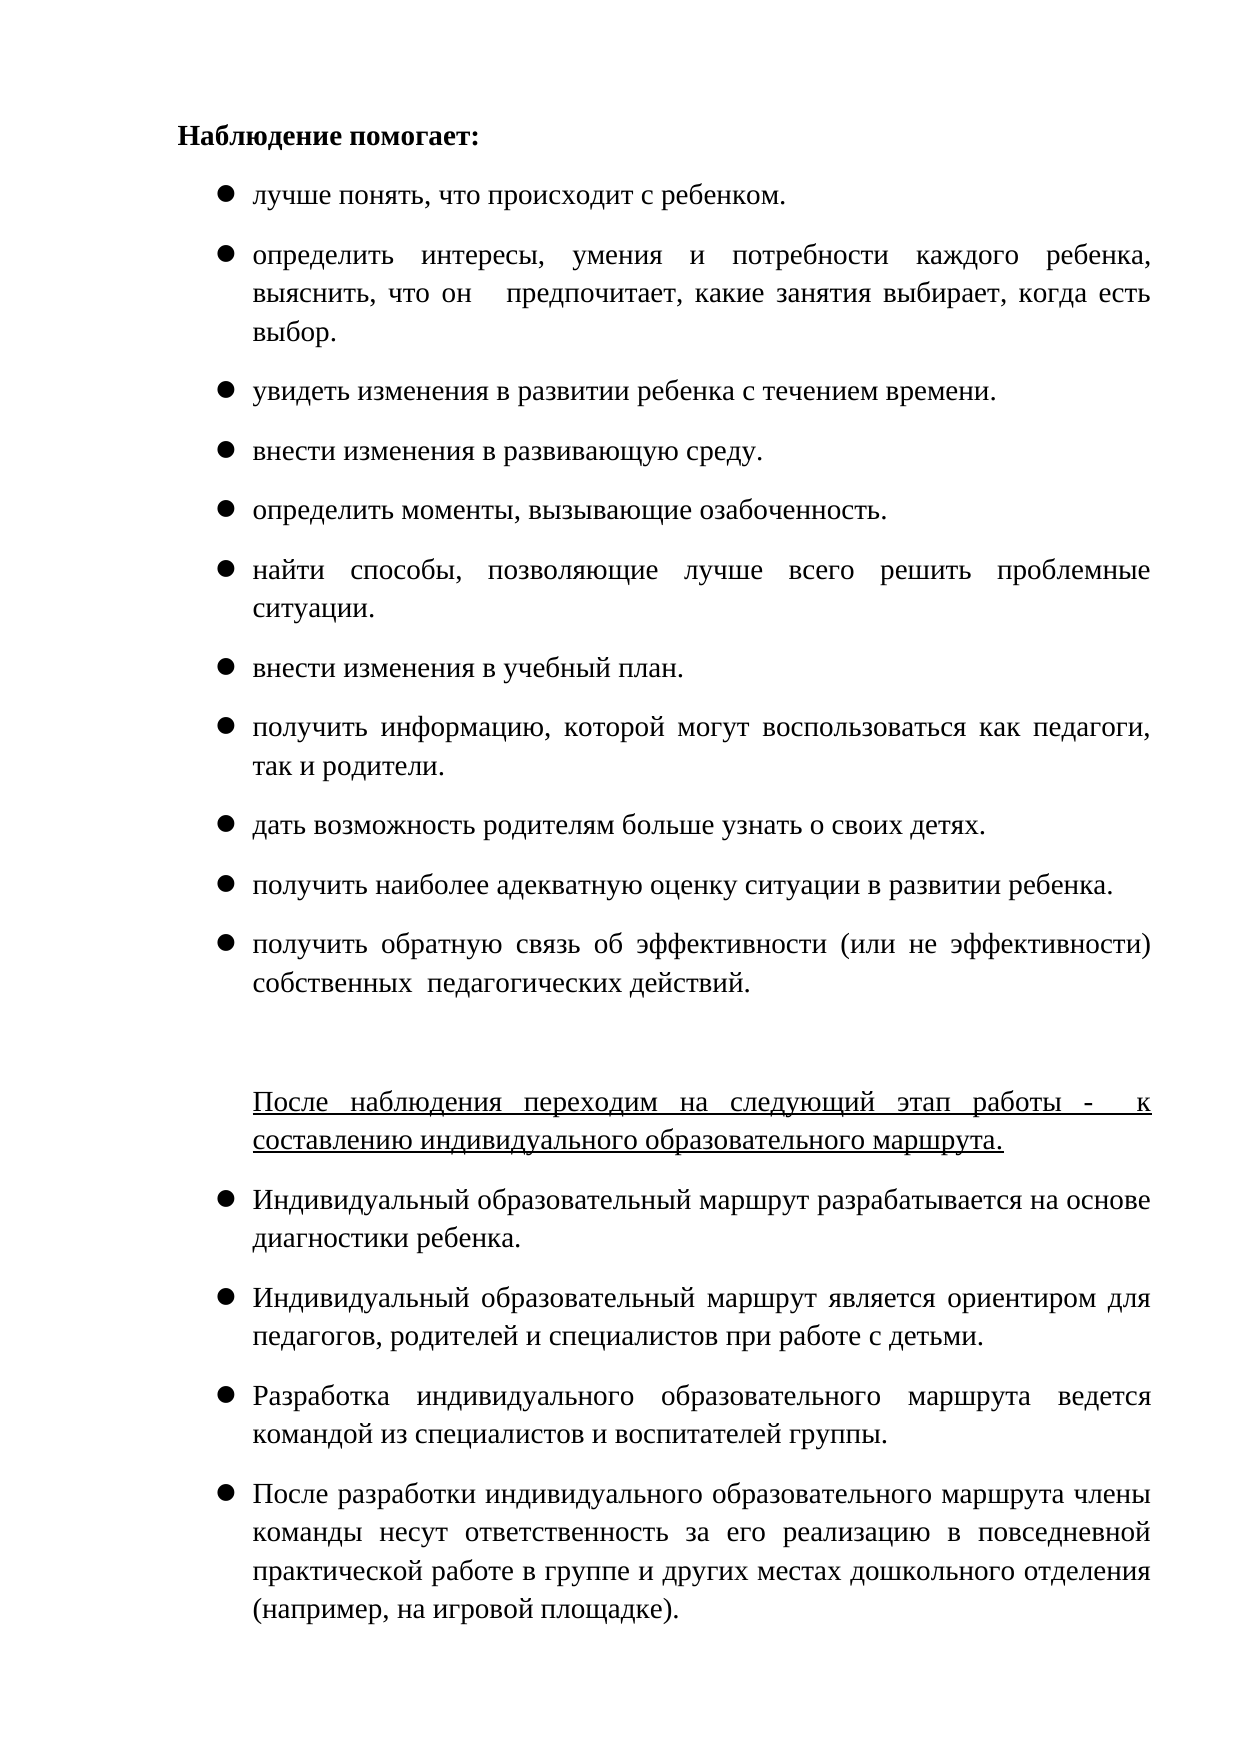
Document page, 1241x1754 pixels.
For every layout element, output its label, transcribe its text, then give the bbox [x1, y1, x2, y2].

list внести изменения в учебный план. [215, 650, 1152, 684]
text После наблюдения переходим на следующий этап работы - к составлению индивидуального образовательного маршрута. [252, 1084, 1152, 1113]
text Наблюдение помогает: [177, 118, 1152, 152]
list получить обратную связь об эффективности (или не эффективности) собственных педагогических действий. [215, 926, 1152, 999]
list определить интересы, умения и потребности каждого ребенка, выяснить, что он предпочитает, какие занятия выбирает, когда есть выбор. [215, 237, 1152, 348]
list внести изменения в развивающую среду. [215, 433, 1152, 467]
text После наблюдения переходим на следующий этап работы - к составлению индивидуального образовательного маршрута. [252, 1114, 1152, 1156]
list получить наиболее адекватную оценку ситуации в развитии ребенка. [215, 867, 1152, 901]
list определить моменты, вызывающие озабоченность. [215, 492, 1152, 526]
list Разработка индивидуального образовательного маршрута ведется командой из специалистов и воспитателей группы. [215, 1378, 1152, 1450]
list получить информацию, которой могут воспользоваться как педагоги, так и родители. [215, 709, 1152, 782]
list лучше понять, что происходит с ребенком. [215, 177, 1152, 211]
list увидеть изменения в развитии ребенка с течением времени. [215, 373, 1152, 407]
list дать возможность родителям больше узнать о своих детях. [215, 807, 1152, 841]
list Индивидуальный образовательный маршрут является ориентиром для педагогов, родителей и специалистов при работе с детьми. [215, 1280, 1152, 1352]
list найти способы, позволяющие лучше всего решить проблемные ситуации. [215, 552, 1152, 624]
list Индивидуальный образовательный маршрут разрабатывается на основе диагностики ребенка. [215, 1182, 1152, 1254]
list После разработки индивидуального образовательного маршрута члены команды несут ответственность за его реализацию в повседневной практической работе в группе и других местах дошкольного отделения (например, на игровой площадке). [215, 1476, 1152, 1625]
